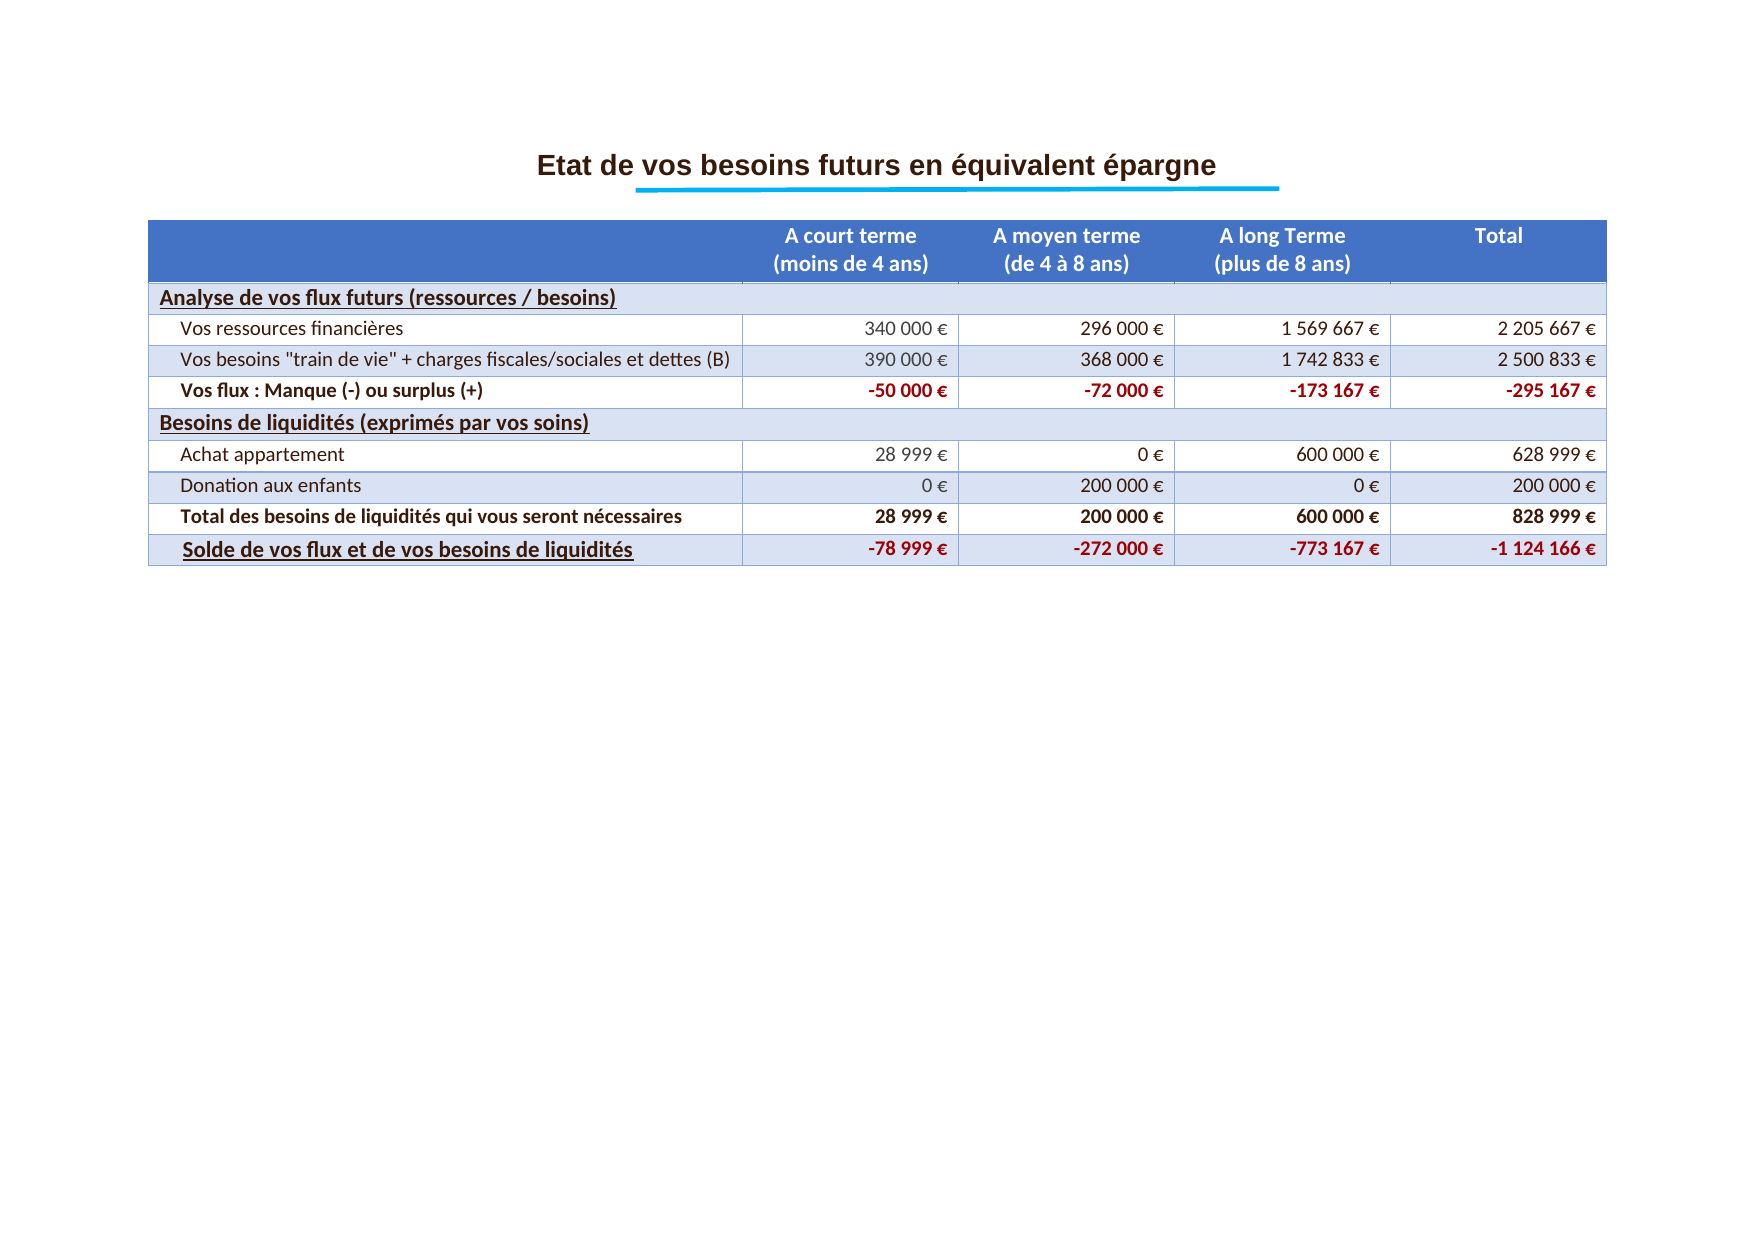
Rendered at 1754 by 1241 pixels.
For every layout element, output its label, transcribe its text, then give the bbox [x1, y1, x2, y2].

table_cell 200 000 € [959, 504, 1174, 534]
table_cell Besoins de liquidités (exprimés par vos soins) [149, 409, 1606, 440]
table_cell -1 124 166 € [1391, 535, 1606, 565]
table_cell Vos flux : Manque (-) ou surplus (+) [149, 377, 742, 407]
table_cell 390 000 € [743, 346, 958, 376]
table_cell Total des besoins de liquidités qui vous seront nécessaires [149, 504, 742, 534]
table_cell 1 569 667 € [1175, 315, 1390, 345]
table_cell 0 € [959, 441, 1174, 471]
text Etat de vos besoins futurs en équivalent épargne [148, 148, 1606, 181]
table_cell 340 000 € [743, 315, 958, 345]
table_header A long Terme (plus de 8 ans) [1175, 221, 1390, 282]
table_cell -50 000 € [743, 377, 958, 407]
table_cell Donation aux enfants [149, 473, 742, 503]
table_cell 296 000 € [959, 315, 1174, 345]
table_cell 600 000 € [1175, 441, 1390, 471]
table_cell 600 000 € [1175, 504, 1390, 534]
table_cell 368 000 € [959, 346, 1174, 376]
table_cell Solde de vos flux et de vos besoins de liquidités [149, 535, 742, 565]
table_cell Vos besoins "train de vie" + charges fiscales/sociales et dettes (B) [149, 346, 742, 376]
table_cell 1 742 833 € [1175, 346, 1390, 376]
table_cell Analyse de vos flux futurs (ressources / besoins) [149, 284, 1606, 314]
table_cell 2 500 833 € [1391, 346, 1606, 376]
table_cell 200 000 € [1391, 473, 1606, 503]
table_cell 0 € [1175, 473, 1390, 503]
table_header A moyen terme (de 4 à 8 ans) [959, 221, 1174, 282]
table_cell Vos ressources financières [149, 315, 742, 345]
table_cell -78 999 € [743, 535, 958, 565]
table_cell -773 167 € [1175, 535, 1390, 565]
table_cell 28 999 € [743, 441, 958, 471]
table_cell 200 000 € [959, 473, 1174, 503]
table_cell 628 999 € [1391, 441, 1606, 471]
table_cell 28 999 € [743, 504, 958, 534]
table_header A court terme (moins de 4 ans) [743, 221, 958, 282]
table_cell -173 167 € [1175, 377, 1390, 407]
table_cell -295 167 € [1391, 377, 1606, 407]
table_header Total [1391, 221, 1606, 282]
table_header [149, 221, 742, 282]
table_cell 828 999 € [1391, 504, 1606, 534]
table_cell Achat appartement [149, 441, 742, 471]
table_cell -272 000 € [959, 535, 1174, 565]
table_cell 0 € [743, 473, 958, 503]
table_cell -72 000 € [959, 377, 1174, 407]
table_cell 2 205 667 € [1391, 315, 1606, 345]
